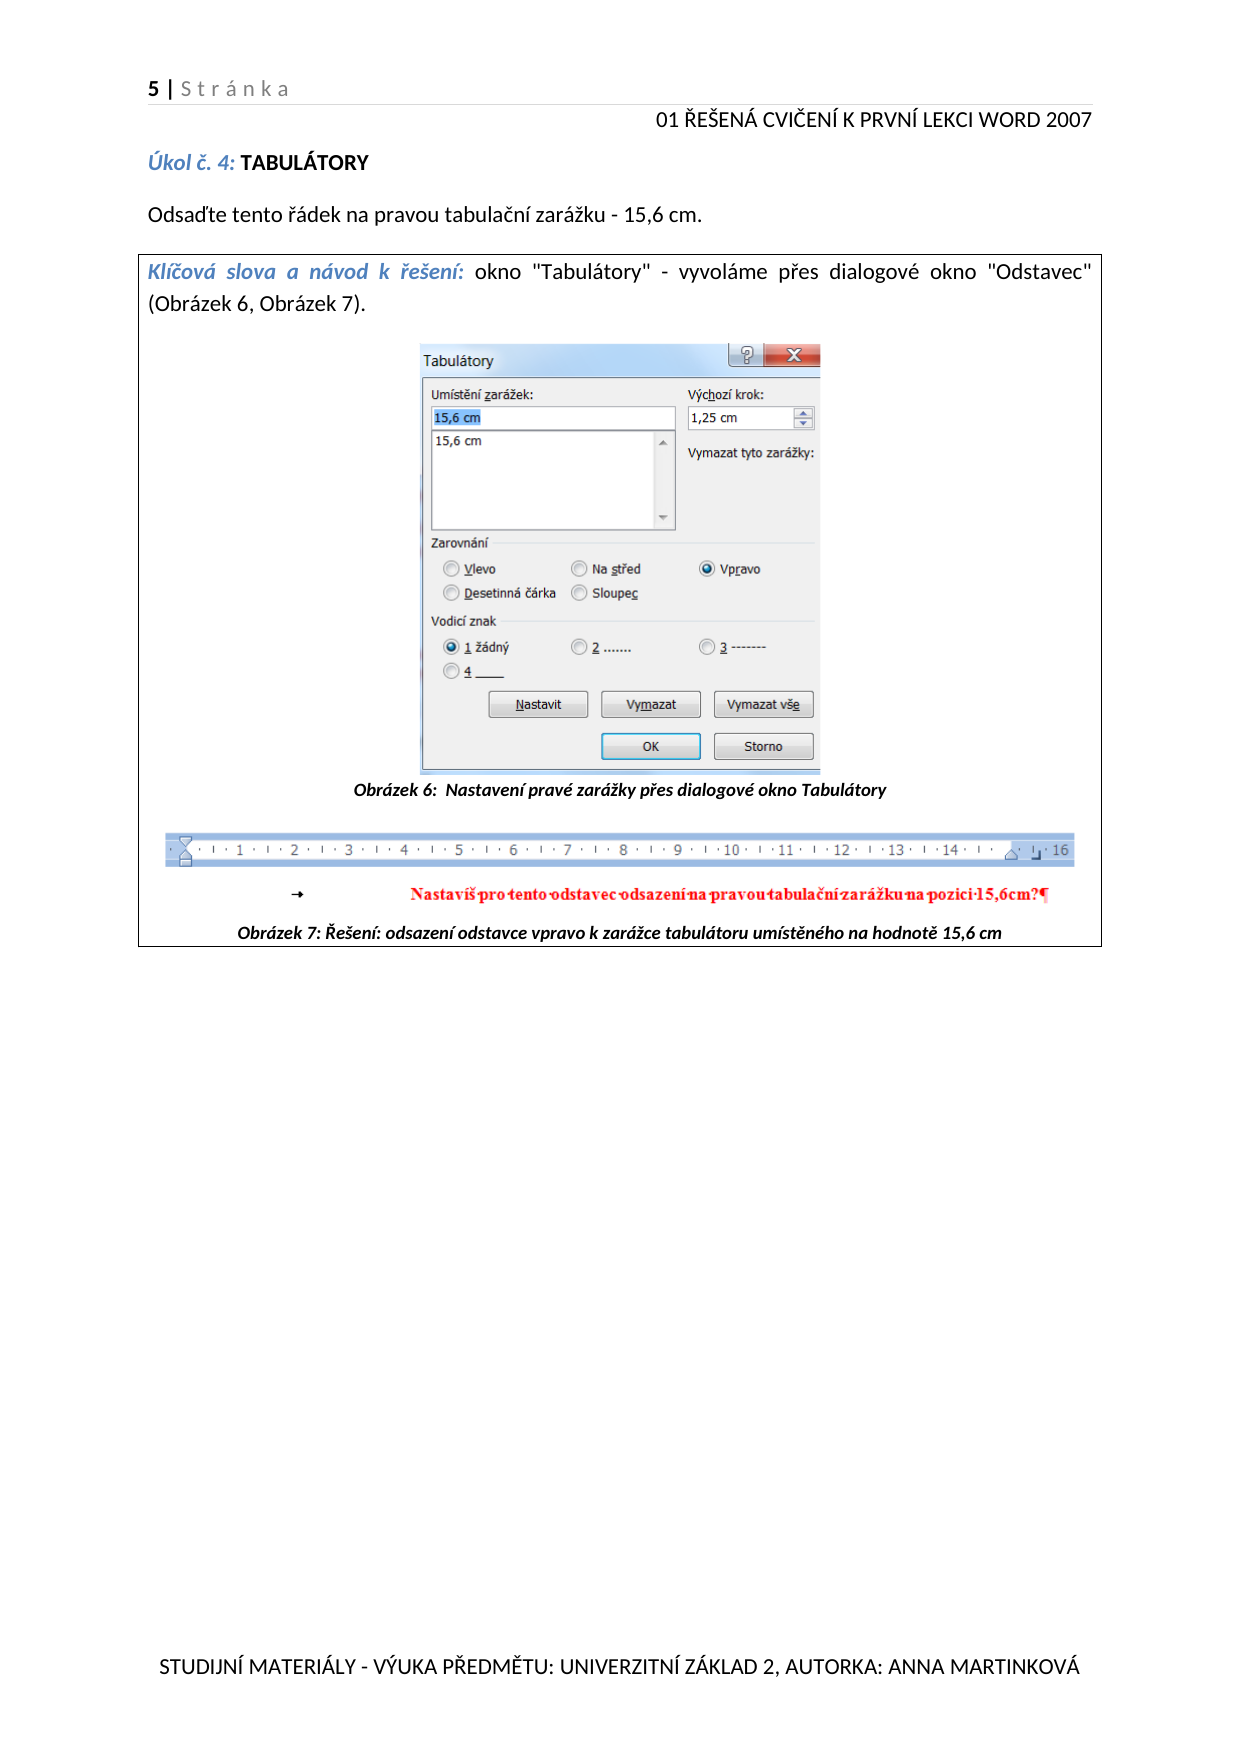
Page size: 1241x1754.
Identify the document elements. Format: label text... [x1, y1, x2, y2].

picture [419, 342, 821, 775]
text Úkol č. 4: TABULÁTORY [148, 148, 1093, 176]
picture [147, 822, 1093, 918]
text Klíčová slova a návod k řešení: okno "Tabulátory" - vyvoláme přes dialogové okno "Odstavec" (Obrázek 6, Obrázek 7). [139, 255, 1101, 317]
text Odsaďte tento řádek na pravou tabulační zarážku - 15,6 cm. [148, 201, 1093, 229]
